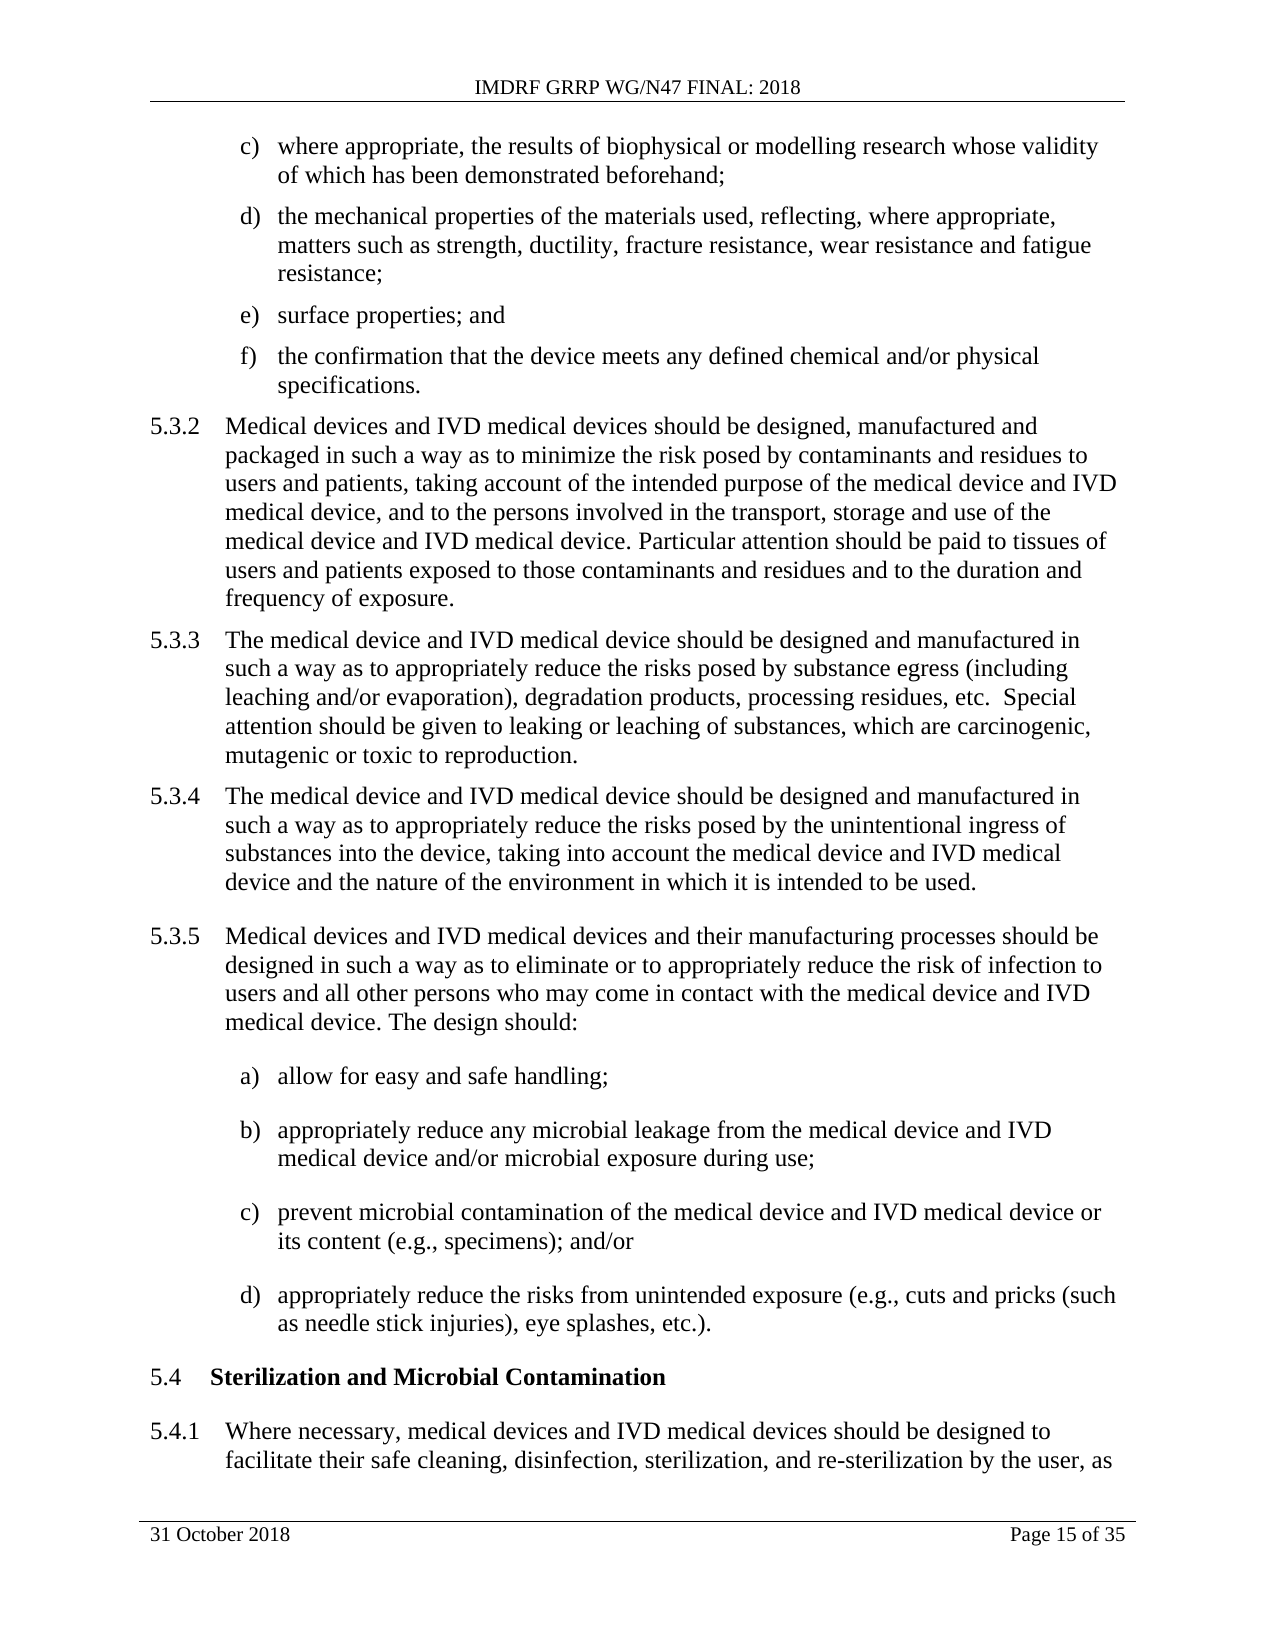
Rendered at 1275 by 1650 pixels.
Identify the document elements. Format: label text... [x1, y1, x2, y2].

subtitle Sterilization and Microbial Contamination [150, 1362, 1125, 1391]
subtitle Medical devices and IVD medical devices should be designed, manufactured and packaged in such a way as to minimize the risk posed by contaminants and residues to users and patients, taking account of the intended purpose of the medical device and IVD medical device, and to the persons involved in the transport, storage and use of the medical device and IVD medical device. Particular attention should be paid to tissues of users and patients exposed to those contaminants and residues and to the duration and frequency of exposure. [150, 411, 1125, 612]
subtitle where appropriate, the results of biophysical or modelling research whose validity of which has been demonstrated beforehand; [240, 131, 1125, 188]
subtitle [150, 1416, 1125, 1473]
subtitle the mechanical properties of the materials used, reflecting, where appropriate, matters such as strength, ductility, fracture resistance, wear resistance and fatigue resistance; [240, 201, 1125, 287]
subtitle the confirmation that the device meets any defined chemical and/or physical specifications. [240, 341, 1125, 398]
subtitle prevent microbial contamination of the medical device and IVD medical device or its content (e.g., specimens); and/or [240, 1197, 1125, 1255]
subtitle allow for easy and safe handling; [240, 1061, 1125, 1090]
subtitle Medical devices and IVD medical devices and their manufacturing processes should be designed in such a way as to eliminate or to appropriately reduce the risk of infection to users and all other persons who may come in contact with the medical device and IVD medical device. The design should: [150, 921, 1125, 1036]
subtitle The medical device and IVD medical device should be designed and manufactured in such a way as to appropriately reduce the risks posed by the unintentional ingress of substances into the device, taking into account the medical device and IVD medical device and the nature of the environment in which it is intended to be used. [150, 781, 1125, 896]
subtitle The medical device and IVD medical device should be designed and manufactured in such a way as to appropriately reduce the risks posed by substance egress (including leaching and/or evaporation), degradation products, processing residues, etc. Special attention should be given to leaking or leaching of substances, which are carcinogenic, mutagenic or toxic to reproduction. [150, 625, 1125, 768]
subtitle surface properties; and [240, 300, 1125, 328]
subtitle appropriately reduce any microbial leakage from the medical device and IVD medical device and/or microbial exposure during use; [240, 1115, 1125, 1172]
subtitle appropriately reduce the risks from unintended exposure (e.g., cuts and pricks (such as needle stick injuries), eye splashes, etc.). [240, 1280, 1125, 1337]
